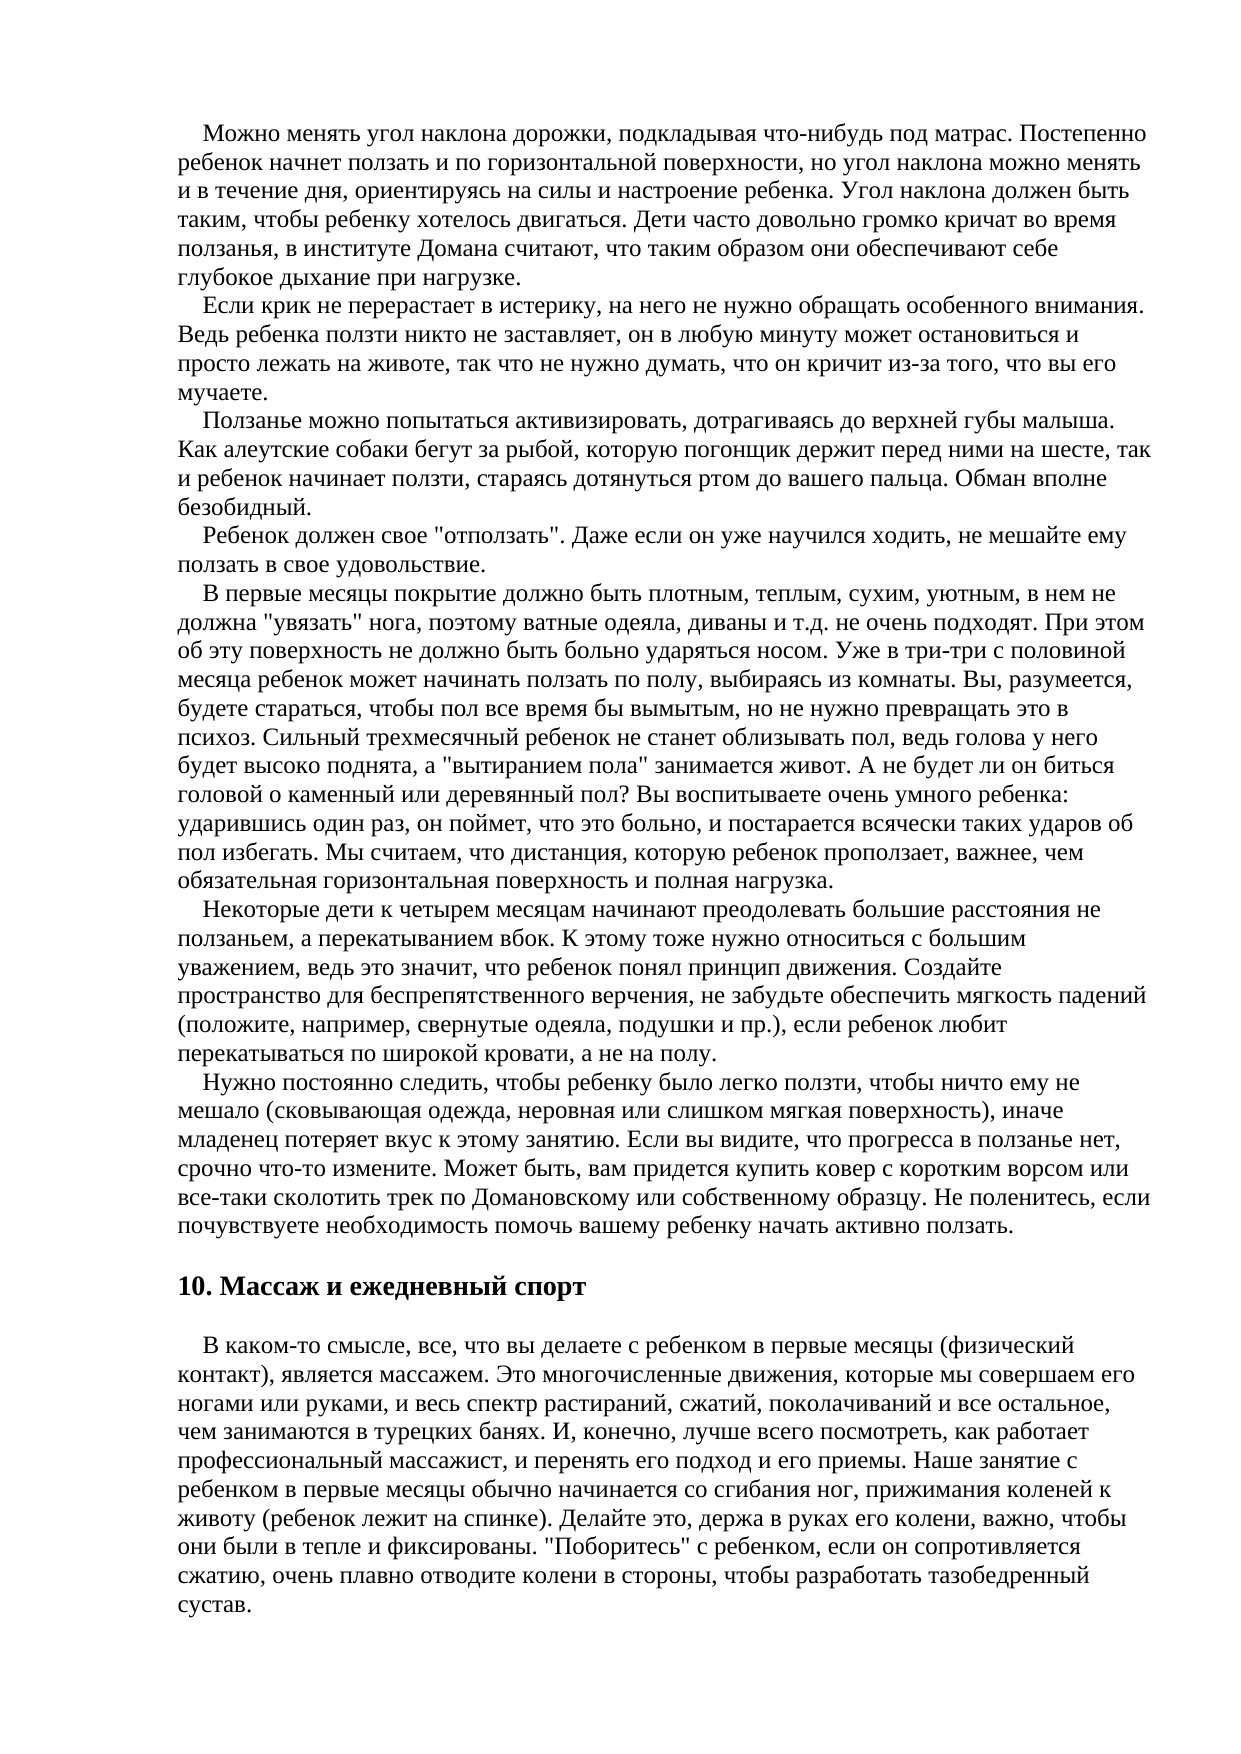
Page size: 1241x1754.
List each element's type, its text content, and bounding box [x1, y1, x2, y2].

text 10. Массаж и ежедневный спорт [177, 1268, 1152, 1301]
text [177, 118, 1152, 1239]
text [177, 1330, 1152, 1618]
